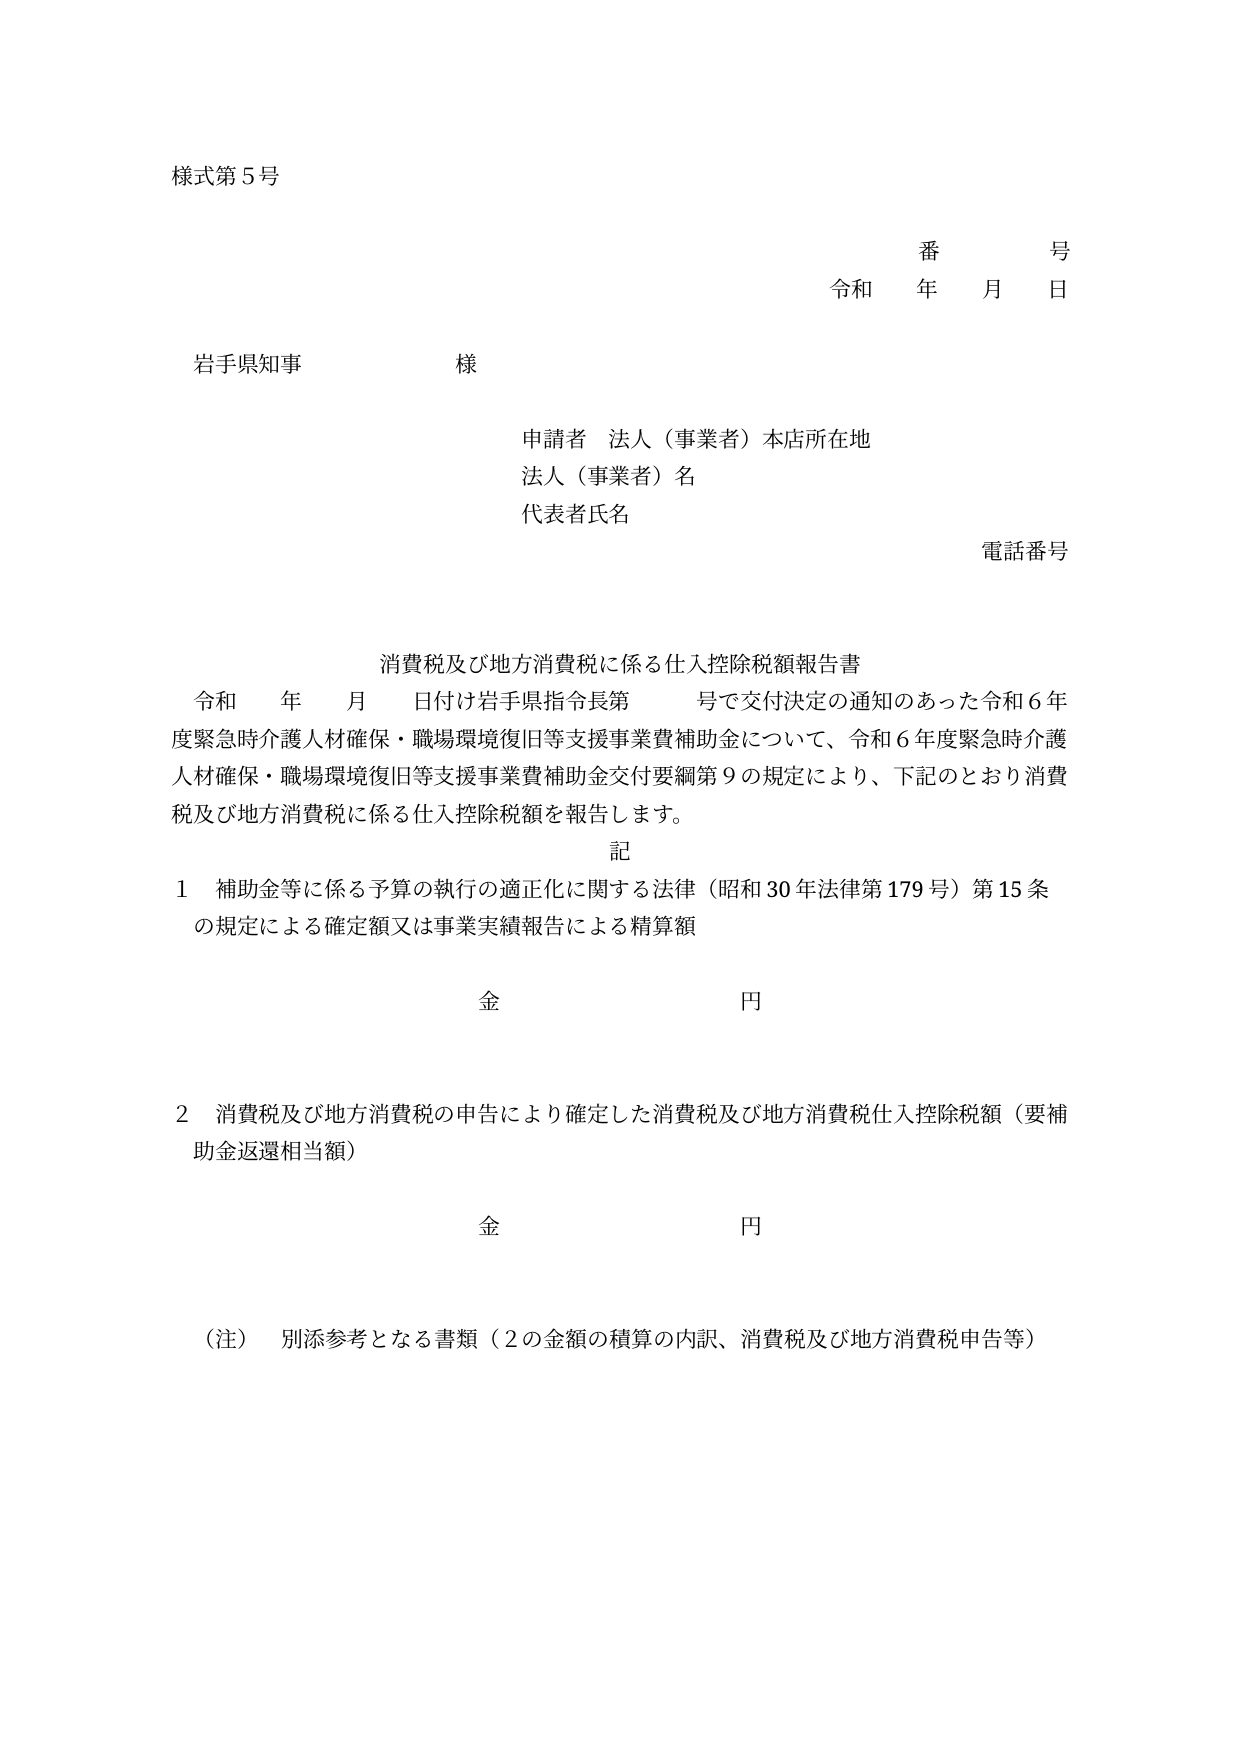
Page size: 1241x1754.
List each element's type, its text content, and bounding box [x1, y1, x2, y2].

text 様式第５号 [171, 156, 1047, 194]
text 電話番号 [171, 531, 1069, 569]
text 記 [171, 831, 1069, 869]
text 金 円 [171, 1206, 1069, 1244]
text 代表者氏名 [171, 494, 1057, 531]
text 金 円 [171, 981, 1069, 1019]
text 令和 年 月 日付け岩手県指令長第 号で交付決定の通知のあった令和６年度緊急時介護人材確保・職場環境復旧等支援事業費補助金について、令和６年度緊急時介護人材確保・職場環境復旧等支援事業費補助金交付要綱第９の規定により、下記のとおり消費税及び地方消費税に係る仕入控除税額を報告します。 [171, 681, 1069, 831]
text １ 補助金等に係る予算の執行の適正化に関する法律（昭和30年法律第179号）第15条の規定による確定額又は事業実績報告による精算額 [171, 869, 1069, 944]
text 令和 年 月 日 [171, 269, 1069, 306]
text ２ 消費税及び地方消費税の申告により確定した消費税及び地方消費税仕入控除税額（要補助金返還相当額） [171, 1094, 1069, 1169]
text 番 号 [171, 231, 1071, 269]
text 申請者 法人（事業者）本店所在地 [171, 419, 1072, 456]
text （注） 別添参考となる書類（２の金額の積算の内訳、消費税及び地方消費税申告等） [171, 1319, 1069, 1356]
text 消費税及び地方消費税に係る仕入控除税額報告書 [171, 644, 1069, 681]
text 岩手県知事 様 [171, 344, 1069, 381]
text 法人（事業者）名 [171, 456, 1072, 494]
